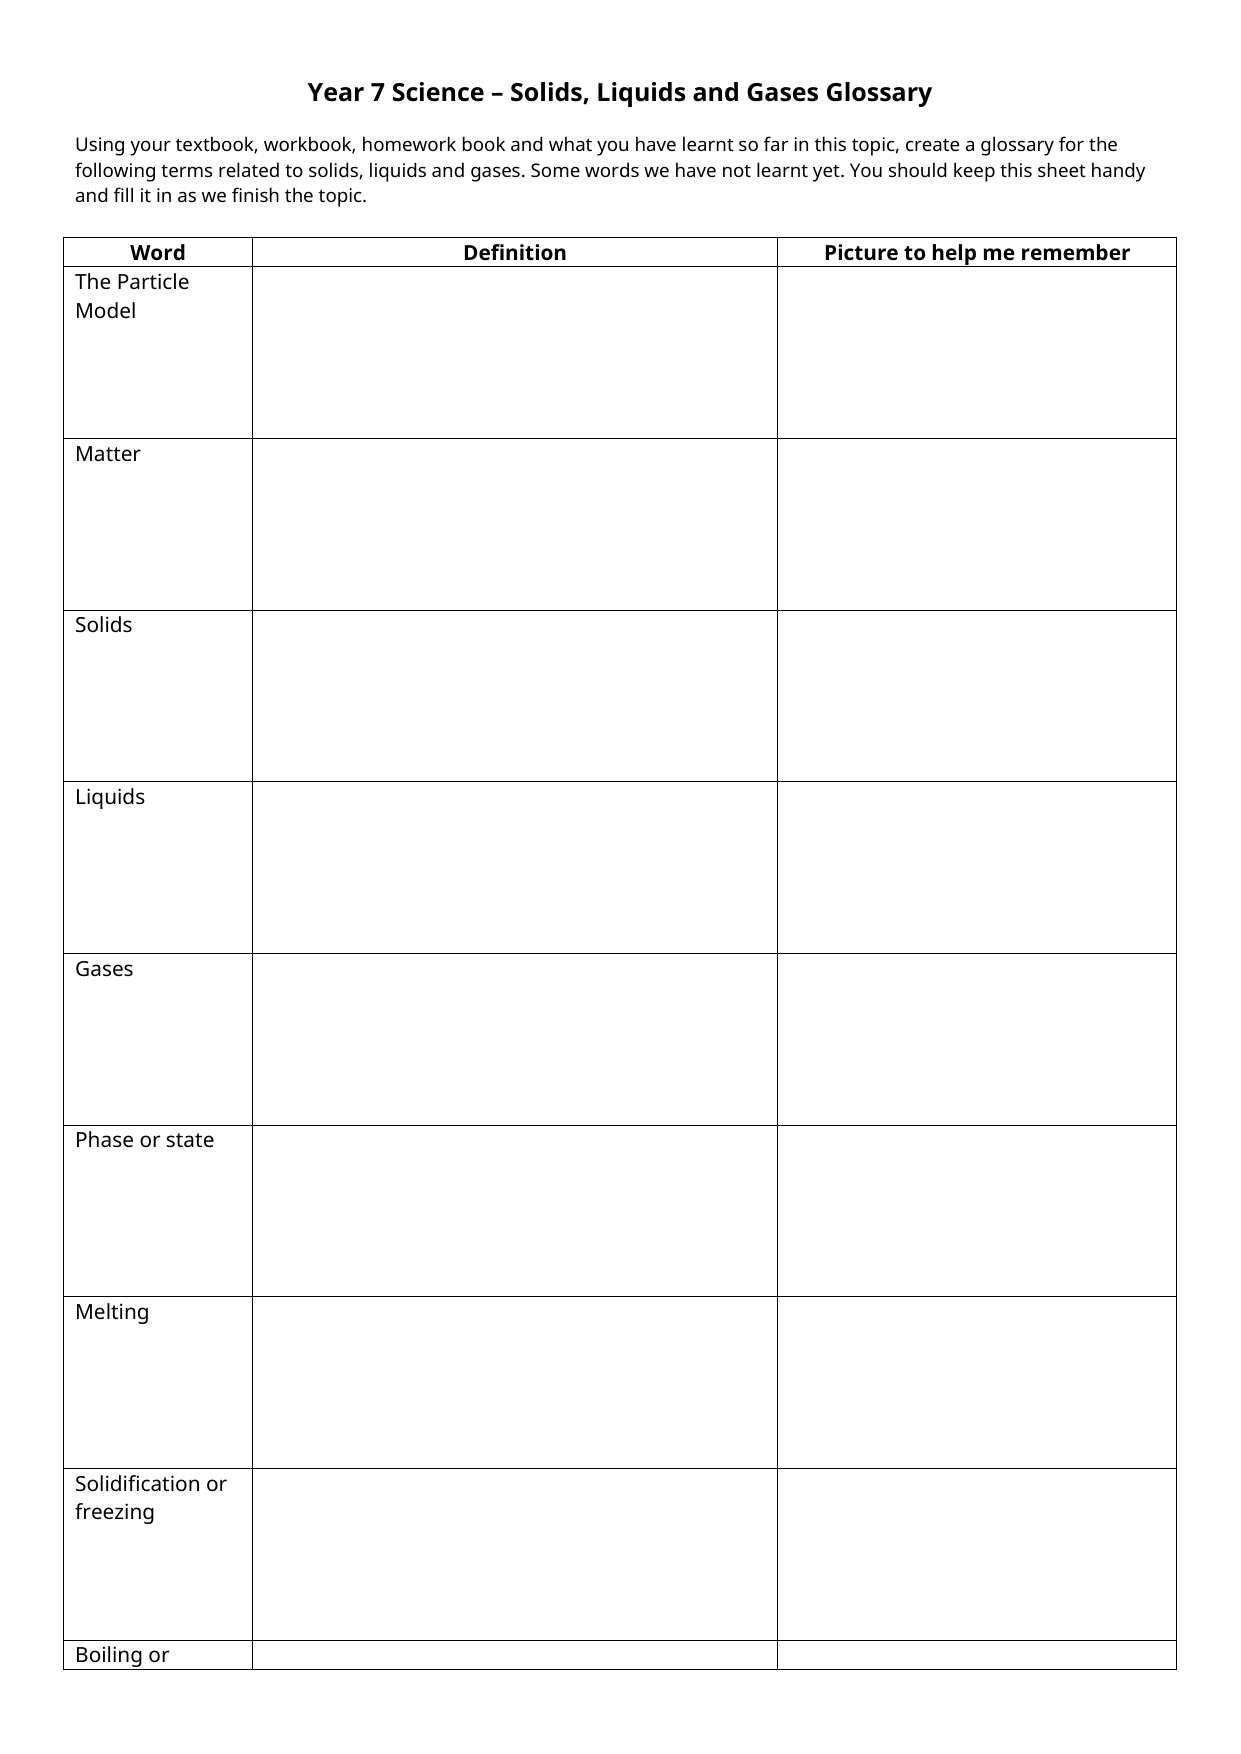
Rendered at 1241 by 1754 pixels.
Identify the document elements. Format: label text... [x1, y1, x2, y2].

table_cell [778, 954, 1176, 1124]
table_cell [253, 954, 777, 1124]
table_cell [778, 611, 1176, 781]
table_cell Phase or state [64, 1126, 252, 1296]
table_cell [253, 1297, 777, 1468]
table_cell [778, 782, 1176, 953]
table_cell [778, 267, 1176, 438]
table_cell Melting [64, 1297, 252, 1468]
table_header Definition [253, 238, 777, 266]
table_cell [253, 782, 777, 953]
text Using your textbook, workbook, homework book and what you have learnt so far in this topic, create a glossary for the following terms related to solids, liquids and gases. Some words we have not learnt yet. You should keep this sheet handy and fill it in as we finish the topic. [75, 132, 1165, 208]
table_cell [778, 1469, 1176, 1639]
table_cell [253, 1469, 777, 1639]
table_header Picture to help me remember [778, 238, 1176, 266]
table_cell [778, 439, 1176, 609]
table_cell [253, 267, 777, 438]
table_cell The Particle Model [64, 267, 252, 438]
table_cell Liquids [64, 782, 252, 953]
table_cell Matter [64, 439, 252, 609]
table_cell Solidification or freezing [64, 1469, 252, 1639]
table_cell [253, 1126, 777, 1296]
table_cell Solids [64, 611, 252, 781]
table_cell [64, 1641, 252, 1669]
table_cell [778, 1297, 1176, 1468]
table_header Word [64, 238, 252, 266]
text Year 7 Science – Solids, Liquids and Gases Glossary [75, 75, 1165, 109]
table_cell [778, 1641, 1176, 1669]
table_cell [778, 1126, 1176, 1296]
table_cell [253, 439, 777, 609]
table_cell [253, 611, 777, 781]
table_cell [253, 1641, 777, 1669]
table_cell Gases [64, 954, 252, 1124]
